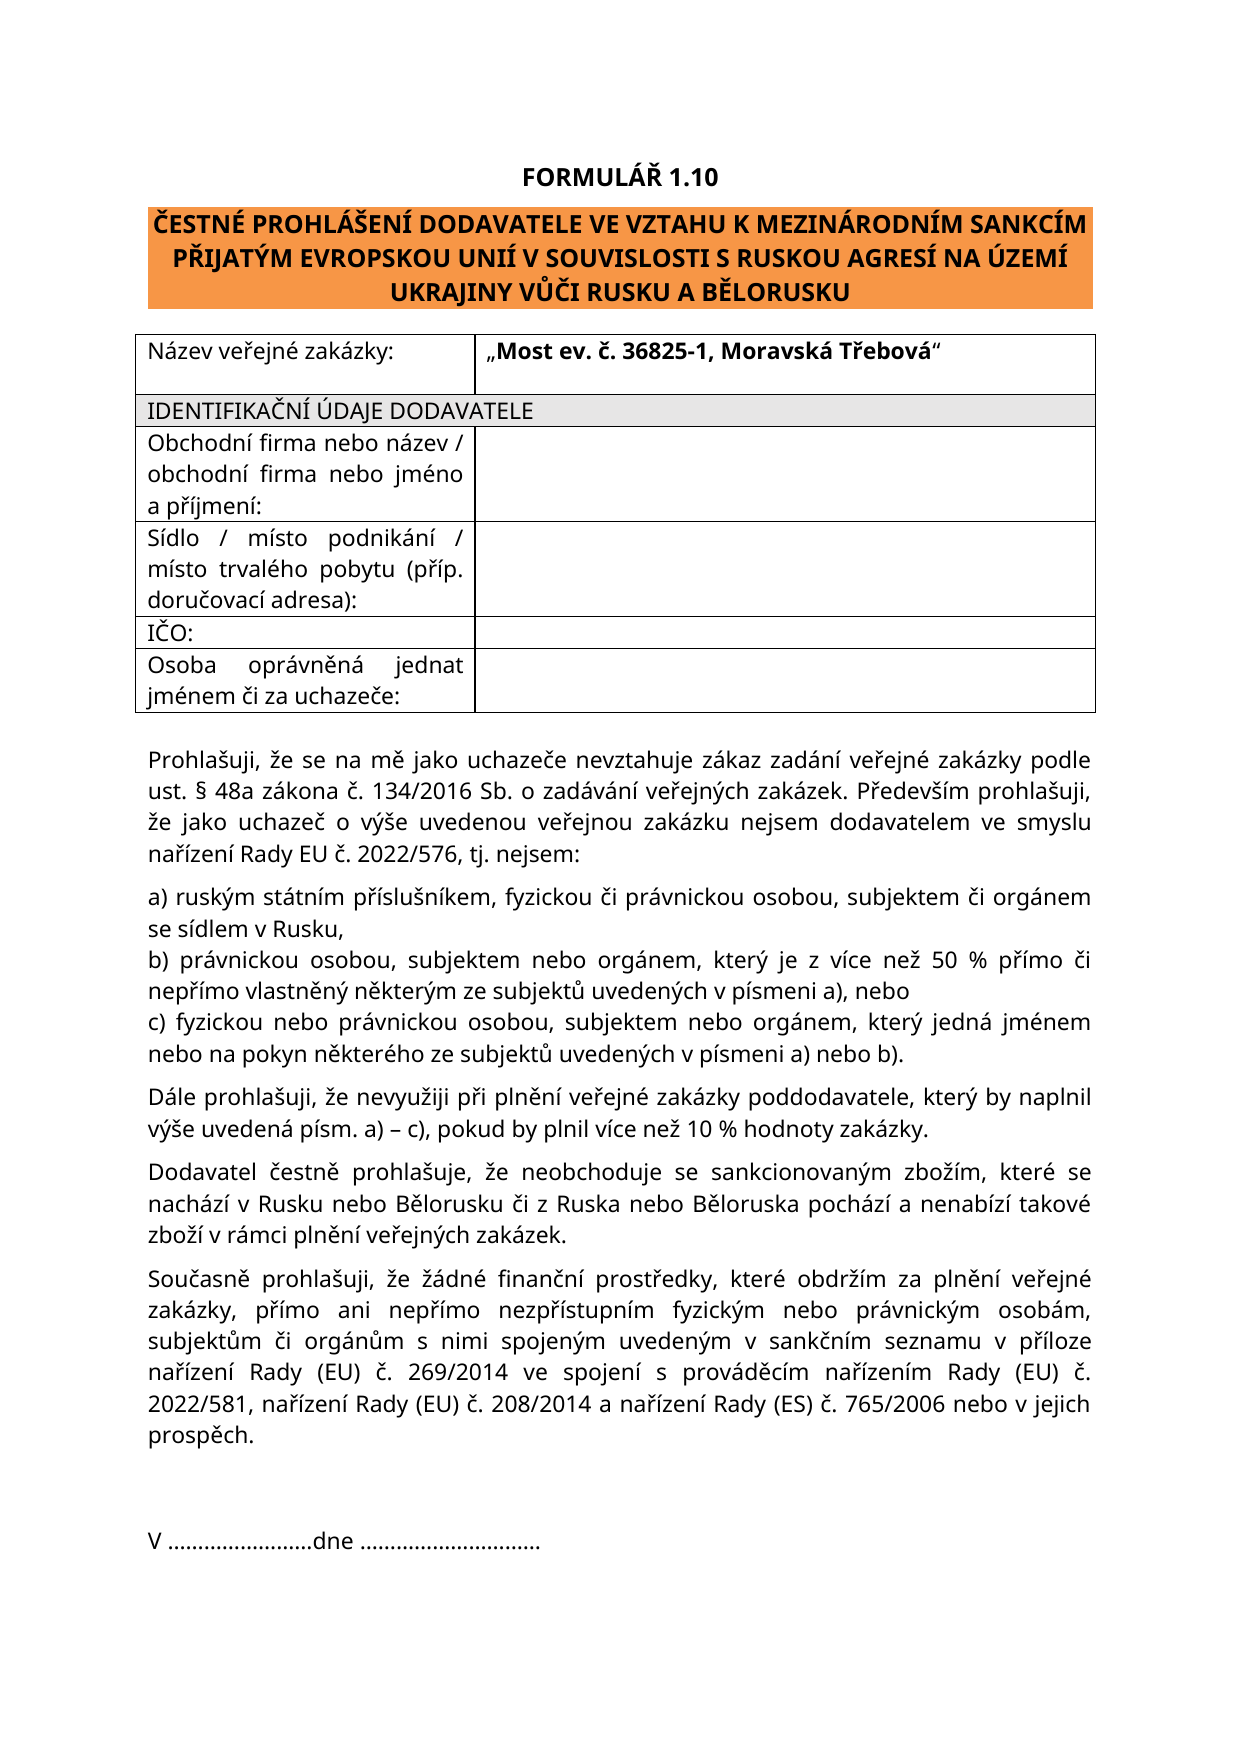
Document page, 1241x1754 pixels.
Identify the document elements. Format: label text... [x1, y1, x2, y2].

text Dodavatel čestně prohlašuje, že neobchoduje se sankcionovaným zbožím, které se nachází v Rusku nebo Bělorusku či z Ruska nebo Běloruska pochází a nenabízí takové zboží v rámci plnění veřejných zakázek. [148, 1156, 1093, 1250]
table_cell [476, 427, 1095, 521]
text Současně prohlašuji, že žádné finanční prostředky, které obdržím za plnění veřejné zakázky, přímo ani nepřímo nezpřístupním fyzickým nebo právnickým osobám, subjektům či orgánům s nimi spojeným uvedeným v sankčním seznamu v příloze nařízení Rady (EU) č. 269/2014 ve spojení s prováděcím nařízením Rady (EU) č. 2022/581, nařízení Rady (EU) č. 208/2014 a nařízení Rady (ES) č. 765/2006 nebo v jejich prospěch. [148, 1263, 1093, 1450]
text Prohlašuji, že se na mě jako uchazeče nevztahuje zákaz zadání veřejné zakázky podle ust. § 48a zákona č. 134/2016 Sb. o zadávání veřejných zakázek. Především prohlašuji, že jako uchazeč o výše uvedenou veřejnou zakázku nejsem dodavatelem ve smyslu nařízení Rady EU č. 2022/576, tj. nejsem: [148, 744, 1093, 869]
text ČESTNÉ PROHLÁŠENÍ DODAVATELE VE VZTAHU K MEZINÁRODNÍM SANKCÍM PŘIJATÝM EVROPSKOU UNIÍ V SOUVISLOSTI S RUSKOU AGRESÍ NA ÚZEMÍ UKRAJINY VŮČI RUSKU A BĚLORUSKU [148, 207, 1093, 309]
table_header Název veřejné zakázky: [136, 335, 474, 394]
table_cell IČO: [136, 617, 474, 648]
text V ……………………dne ………………………… [148, 1525, 1093, 1556]
table_cell IDENTIFIKAČNÍ ÚDAJE DODAVATELE [136, 395, 1095, 426]
table_cell [476, 649, 1095, 712]
text a) ruským státním příslušníkem, fyzickou či právnickou osobou, subjektem či orgánem se sídlem v Rusku, [148, 881, 1093, 944]
text FORMULÁŘ 1.10 [148, 160, 1093, 194]
text c) fyzickou nebo právnickou osobou, subjektem nebo orgánem, který jedná jménem nebo na pokyn některého ze subjektů uvedených v písmeni a) nebo b). [148, 1006, 1093, 1069]
text Dále prohlašuji, že nevyužiji při plnění veřejné zakázky poddodavatele, který by naplnil výše uvedená písm. a) – c), pokud by plnil více než 10 % hodnoty zakázky. [148, 1081, 1093, 1144]
table_cell [476, 522, 1095, 616]
table_cell Osoba oprávněná jednat jménem či za uchazeče: [136, 649, 474, 712]
table_header „Most ev. č. 36825-1, Moravská Třebová“ [476, 335, 1095, 394]
text b) právnickou osobou, subjektem nebo orgánem, který je z více než 50 % přímo či nepřímo vlastněný některým ze subjektů uvedených v písmeni a), nebo [148, 944, 1093, 1006]
table_cell Sídlo / místo podnikání / místo trvalého pobytu (příp. doručovací adresa): [136, 522, 474, 616]
table_cell [476, 617, 1095, 648]
table_cell Obchodní firma nebo název / obchodní firma nebo jméno a příjmení: [136, 427, 474, 521]
